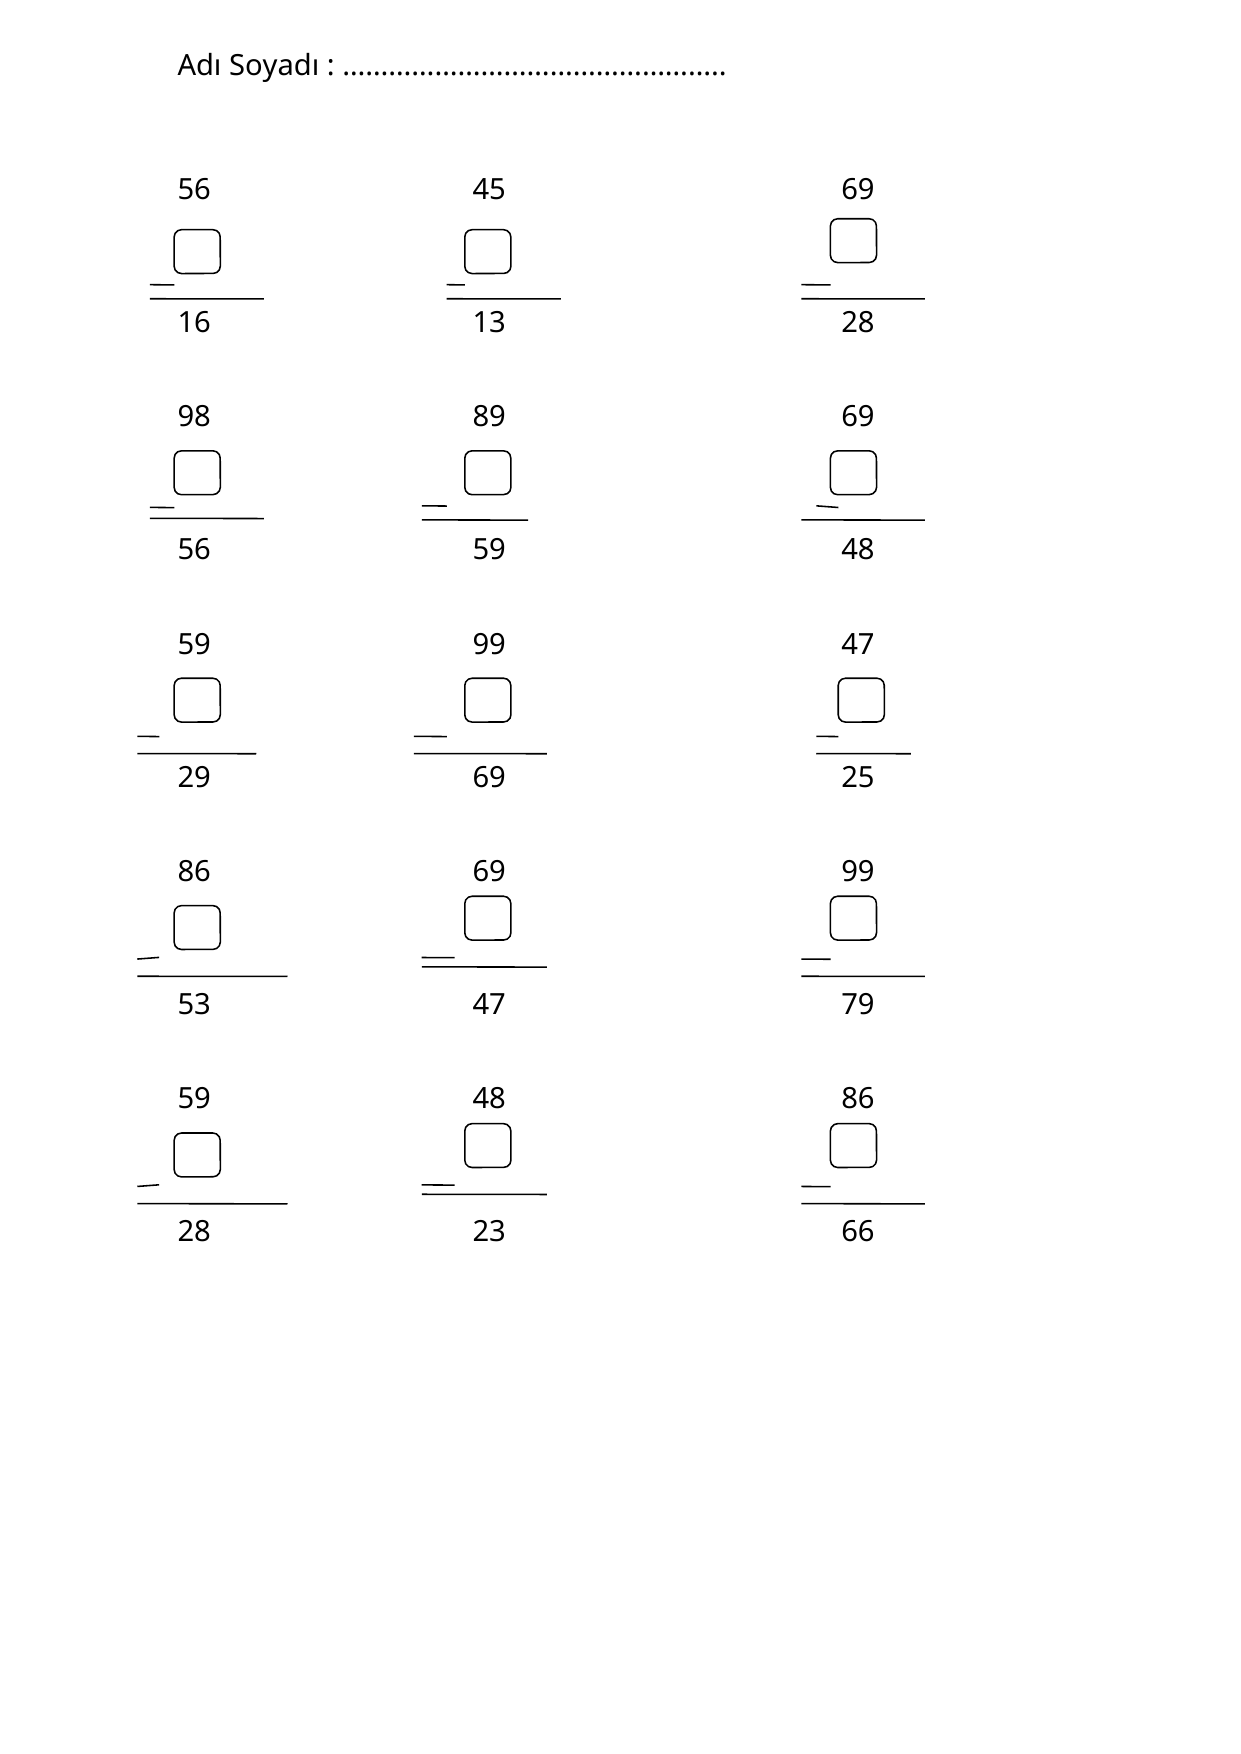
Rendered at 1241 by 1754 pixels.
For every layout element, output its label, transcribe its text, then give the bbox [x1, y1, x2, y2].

text 53 47 79 [177, 983, 1093, 1023]
text Adı Soyadı : ………………………………………….. [177, 44, 1093, 84]
text 86 69 99 [177, 850, 1093, 890]
text 28 23 66 [177, 1211, 1093, 1250]
text 59 99 47 [177, 623, 1093, 663]
text 98 89 69 [177, 396, 1093, 435]
text 56 45 69 [177, 168, 1093, 208]
text 59 48 86 [177, 1078, 1093, 1117]
text 56 59 48 [177, 528, 1093, 568]
text 29 69 25 [177, 756, 1093, 796]
text 16 13 28 [177, 301, 1093, 341]
